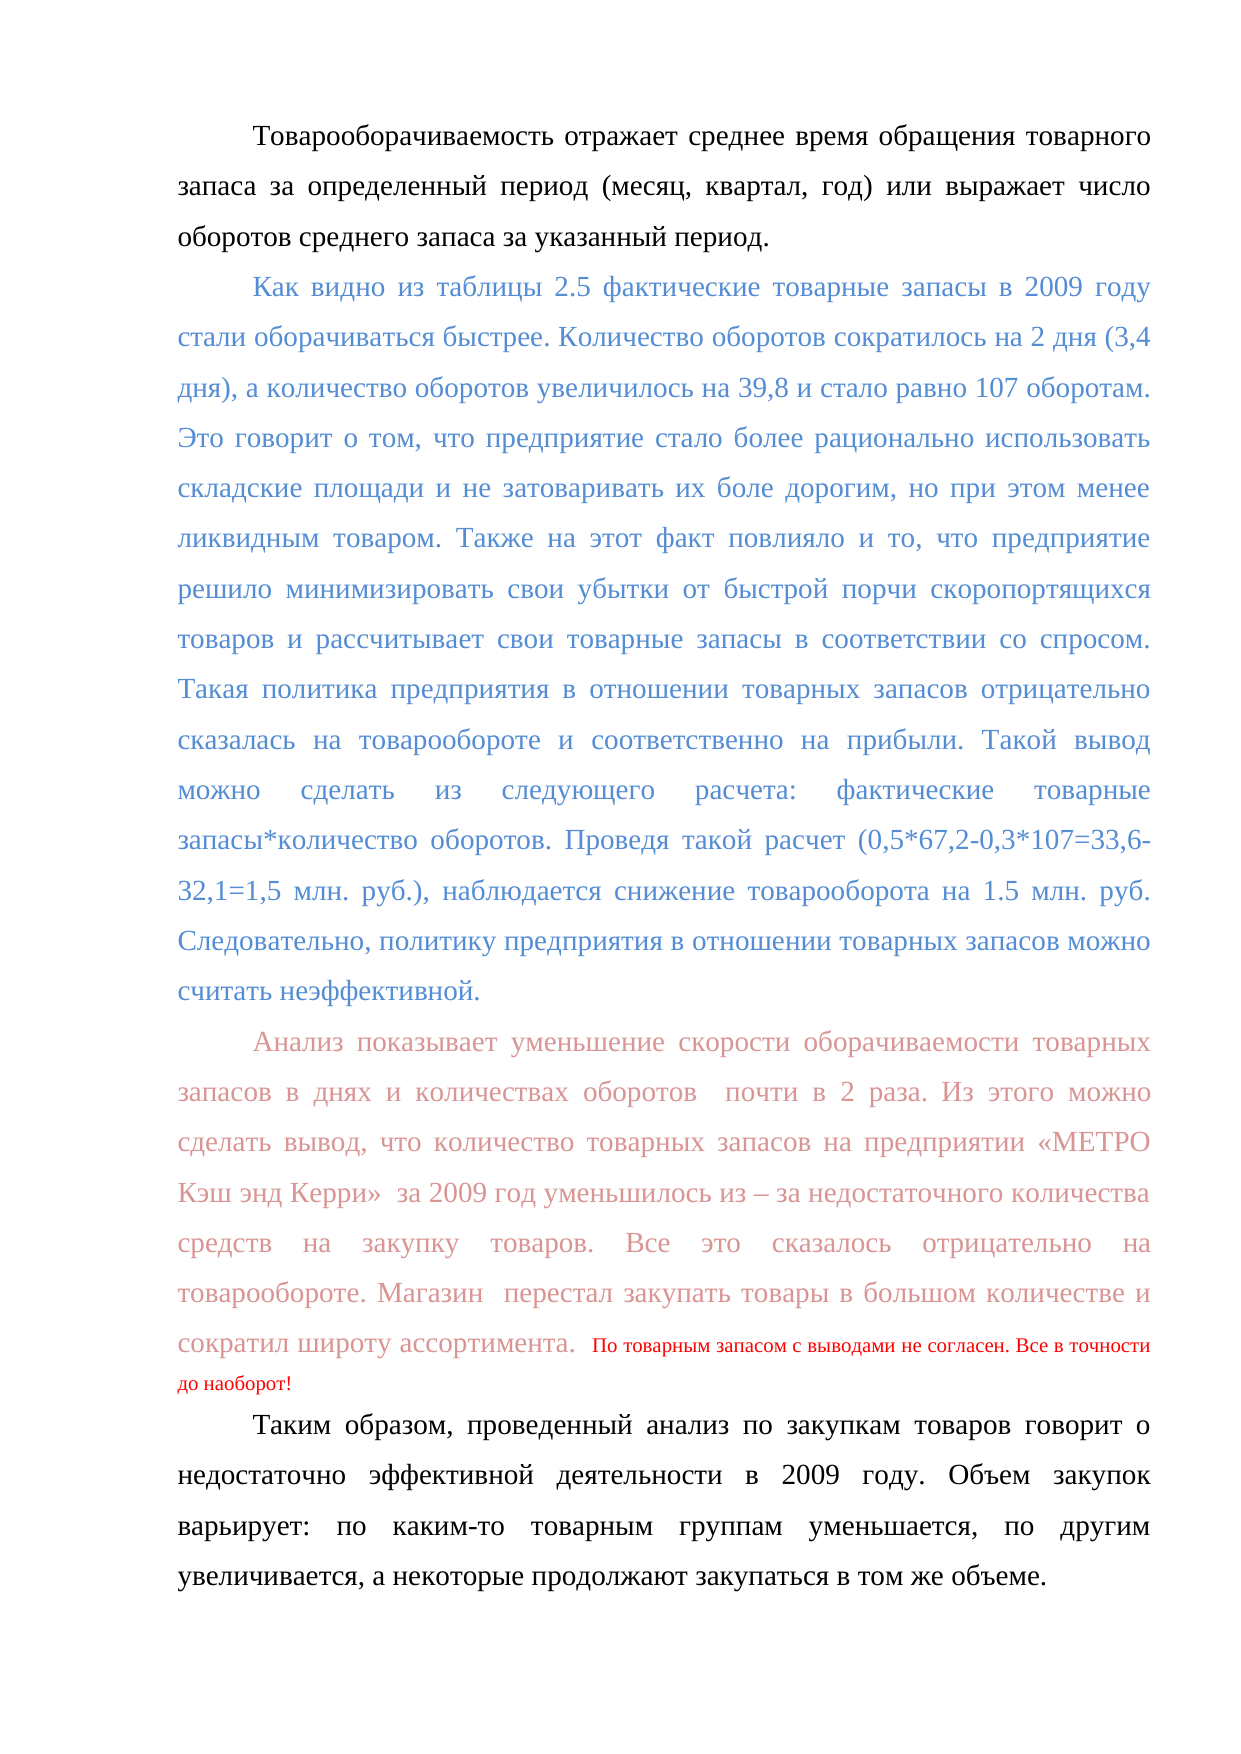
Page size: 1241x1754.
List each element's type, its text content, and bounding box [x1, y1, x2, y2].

text Анализ показывает уменьшение скорости оборачиваемости товарных запасов в днях и количествах оборотов почти в 2 раза. Из этого можно сделать вывод, что количество товарных запасов на предприятии «МЕТРО Кэш энд Керри» за 2009 год уменьшилось из – за недостаточного количества средств на закупку товаров. Все это сказалось отрицательно на товарообороте. Магазин перестал закупать товары в большом количестве и сократил широту ассортимента. По товарным запасом с выводами не согласен. Все в точности до наоборот! [177, 1024, 1152, 1395]
text Как видно из таблицы 2.5 фактические товарные запасы в 2009 году стали оборачиваться быстрее. Количество оборотов сократилось на 2 дня (3,4 дня), а количество оборотов увеличилось на 39,8 и стало равно 107 оборотам. Это говорит о том, что предприятие стало более рационально использовать складские площади и не затоваривать их боле дорогим, но при этом менее ликвидным товаром. Также на этот факт повлияло и то, что предприятие решило минимизировать свои убытки от быстрой порчи скоропортящихся товаров и рассчитывает свои товарные запасы в соответствии со спросом. Такая политика предприятия в отношении товарных запасов отрицательно сказалась на товарообороте и соответственно на прибыли. Такой вывод можно сделать из следующего расчета: фактические товарные запасы*количество оборотов. Проведя такой расчет (0,5*67,2-0,3*107=33,6-32,1=1,5 млн. руб.), наблюдается снижение товарооборота на 1.5 млн. руб. Следовательно, политику предприятия в отношении товарных запасов можно считать неэффективной. [177, 269, 1152, 1007]
text Товарооборачиваемость отражает среднее время обращения товарного запаса за определенный период (месяц, квартал, год) или выражает число оборотов среднего запаса за указанный период. [177, 118, 1152, 252]
text Таким образом, проведенный анализ по закупкам товаров говорит о недостаточно эффективной деятельности в 2009 году. Объем закупок варьирует: по каким-то товарным группам уменьшается, по другим увеличивается, а некоторые продолжают закупаться в том же объеме. [177, 1407, 1152, 1592]
